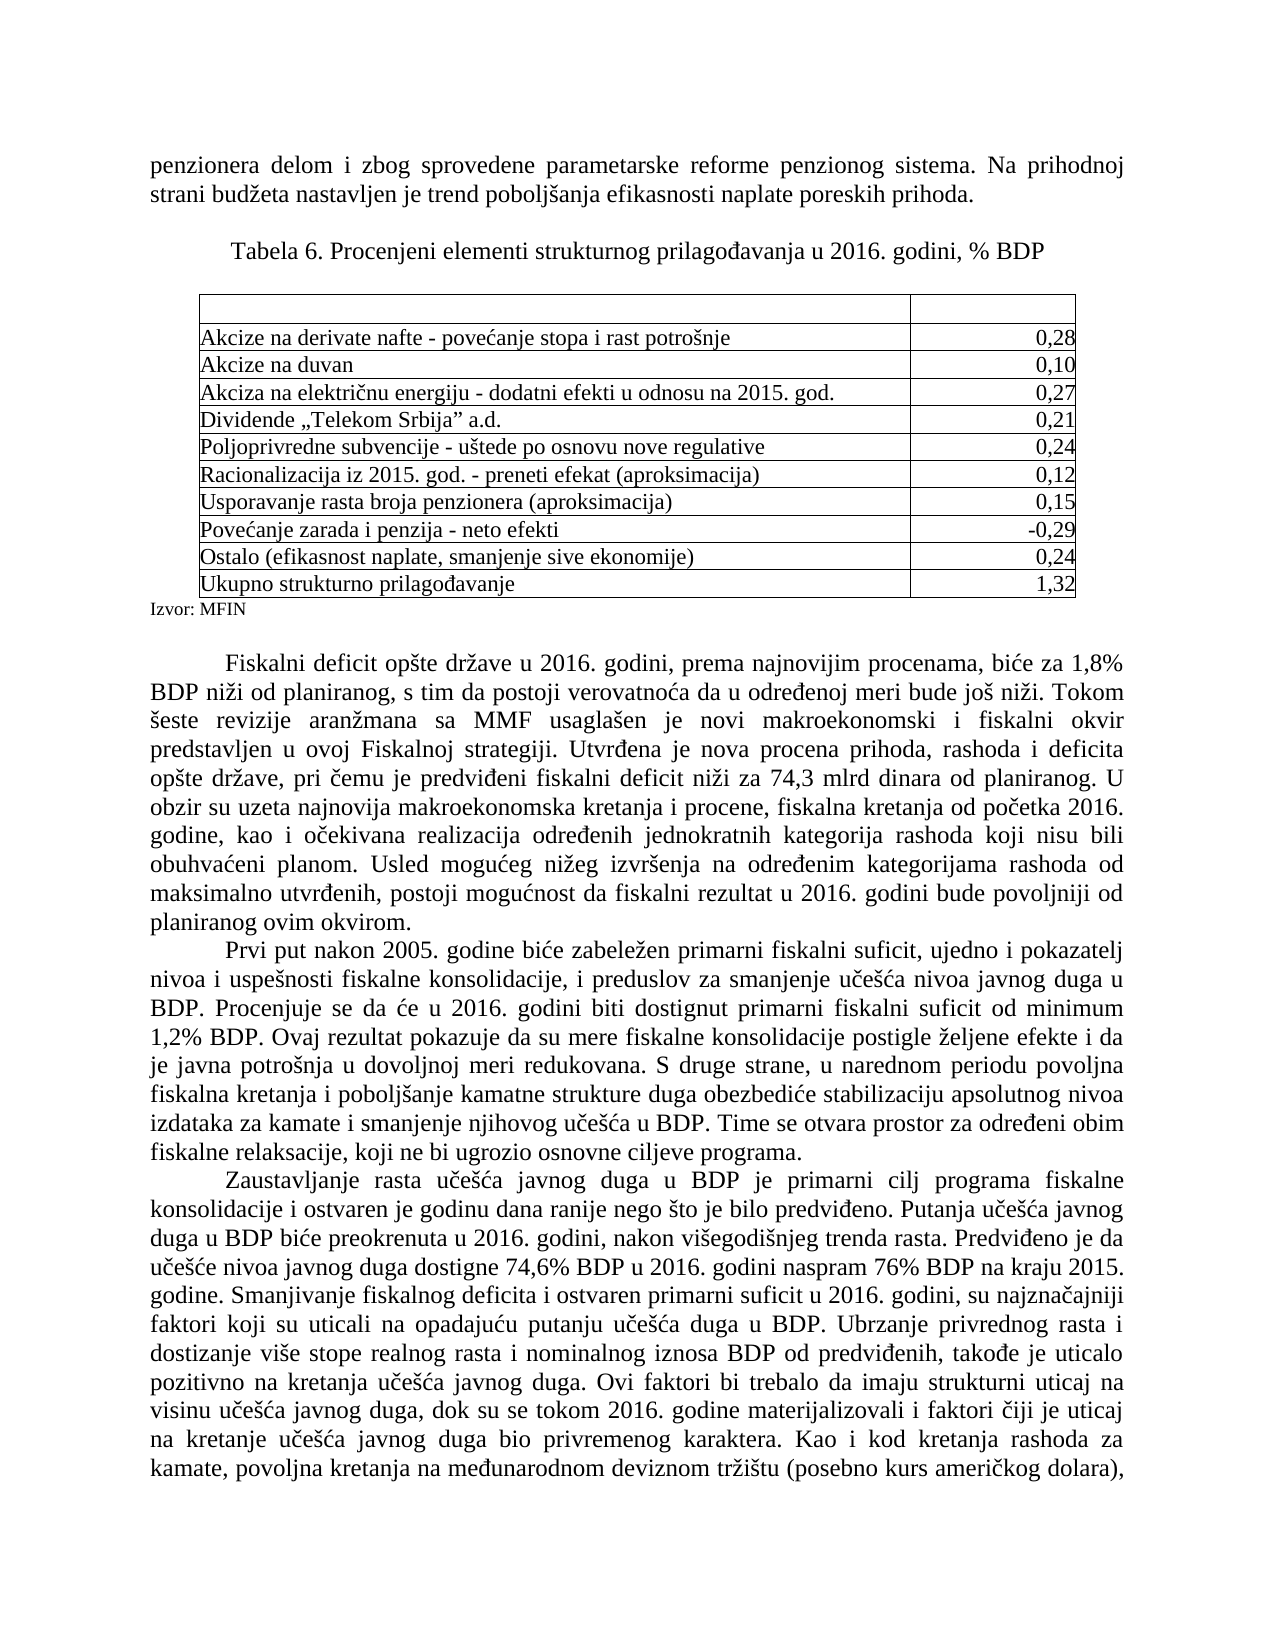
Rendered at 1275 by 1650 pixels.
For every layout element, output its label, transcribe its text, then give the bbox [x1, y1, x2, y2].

table_header [200, 295, 910, 323]
table_cell 0,10 [911, 351, 1075, 378]
table_cell Akcize na derivate nafte - povećanje stopa i rast potrošnje [200, 324, 910, 350]
table_cell 0,24 [911, 434, 1075, 460]
table_cell 0,21 [911, 406, 1075, 432]
table_cell Poljoprivredne subvencije - uštede po osnovu nove regulative [200, 434, 910, 460]
table_cell 0,15 [911, 488, 1075, 514]
table_cell Ukupno strukturno prilagođavanje [200, 570, 910, 597]
text Tabela 6. Procenjeni elementi strukturnog prilagođavanja u 2016. godini, % BDP [150, 236, 1125, 265]
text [150, 1166, 1125, 1482]
table_cell 0,24 [911, 543, 1075, 569]
text Izvor: MFIN [150, 598, 1125, 619]
table_cell 0,28 [911, 324, 1075, 350]
table_cell 1,32 [911, 570, 1075, 597]
table_cell Dividende „Telekom Srbijaˮ a.d. [200, 406, 910, 432]
table_cell Povećanje zarada i penzija - neto efekti [200, 516, 910, 542]
text Prvi put nakon 2005. godine biće zabeležen primarni fiskalni suficit, ujedno i pokazatelj nivoa i uspešnosti fiskalne konsolidacije, i preduslov za smanjenje učešća nivoa javnog duga u BDP. Procenjuje se da će u 2016. godini biti dostignut primarni fiskalni suficit od minimum 1,2% BDP. Ovaj rezultat pokazuje da su mere fiskalne konsolidacije postigle željene efekte i da je javna potrošnja u dovoljnoj meri redukovana. S druge strane, u narednom periodu povoljna fiskalna kretanja i poboljšanje kamatne strukture duga obezbediće stabilizaciju apsolutnog nivoa izdataka za kamate i smanjenje njihovog učešća u BDP. Time se otvara prostor za određeni obim fiskalne relaksacije, koji ne bi ugrozio osnovne ciljeve programa. [150, 936, 1125, 1166]
table_cell Akcize na duvan [200, 351, 910, 378]
table_cell 0,27 [911, 379, 1075, 405]
table_cell Usporavanje rasta broja penzionera (aproksimacija) [200, 488, 910, 514]
table_cell -0,29 [911, 516, 1075, 542]
table_cell Racionalizacija iz 2015. god. - preneti efekat (aproksimacija) [200, 461, 910, 487]
table_cell Ostalo (efikasnost naplate, smanjenje sive ekonomije) [200, 543, 910, 569]
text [150, 150, 1125, 207]
table_cell Akciza na električnu energiju - dodatni efekti u odnosu na 2015. god. [200, 379, 910, 405]
text Fiskalni deficit opšte države u 2016. godini, prema najnovijim procenama, biće za 1,8% BDP niži od planiranog, s tim da postoji verovatnoća da u određenoj meri bude još niži. Tokom šeste revizije aranžmana sa MMF usaglašen je novi makroekonomski i fiskalni okvir predstavljen u ovoj Fiskalnoj strategiji. Utvrđena je nova procena prihoda, rashoda i deficita opšte države, pri čemu je predviđeni fiskalni deficit niži za 74,3 mlrd dinara od planiranog. U obzir su uzeta najnovija makroekonomska kretanja i procene, fiskalna kretanja od početka 2016. godine, kao i očekivana realizacija određenih jednokratnih kategorija rashoda koji nisu bili obuhvaćeni planom. Usled mogućeg nižeg izvršenja na određenim kategorijama rashoda od maksimalno utvrđenih, postoji mogućnost da fiskalni rezultat u 2016. godini bude povoljniji od planiranog ovim okvirom. [150, 648, 1125, 936]
table_header [911, 295, 1075, 323]
table_cell 0,12 [911, 461, 1075, 487]
